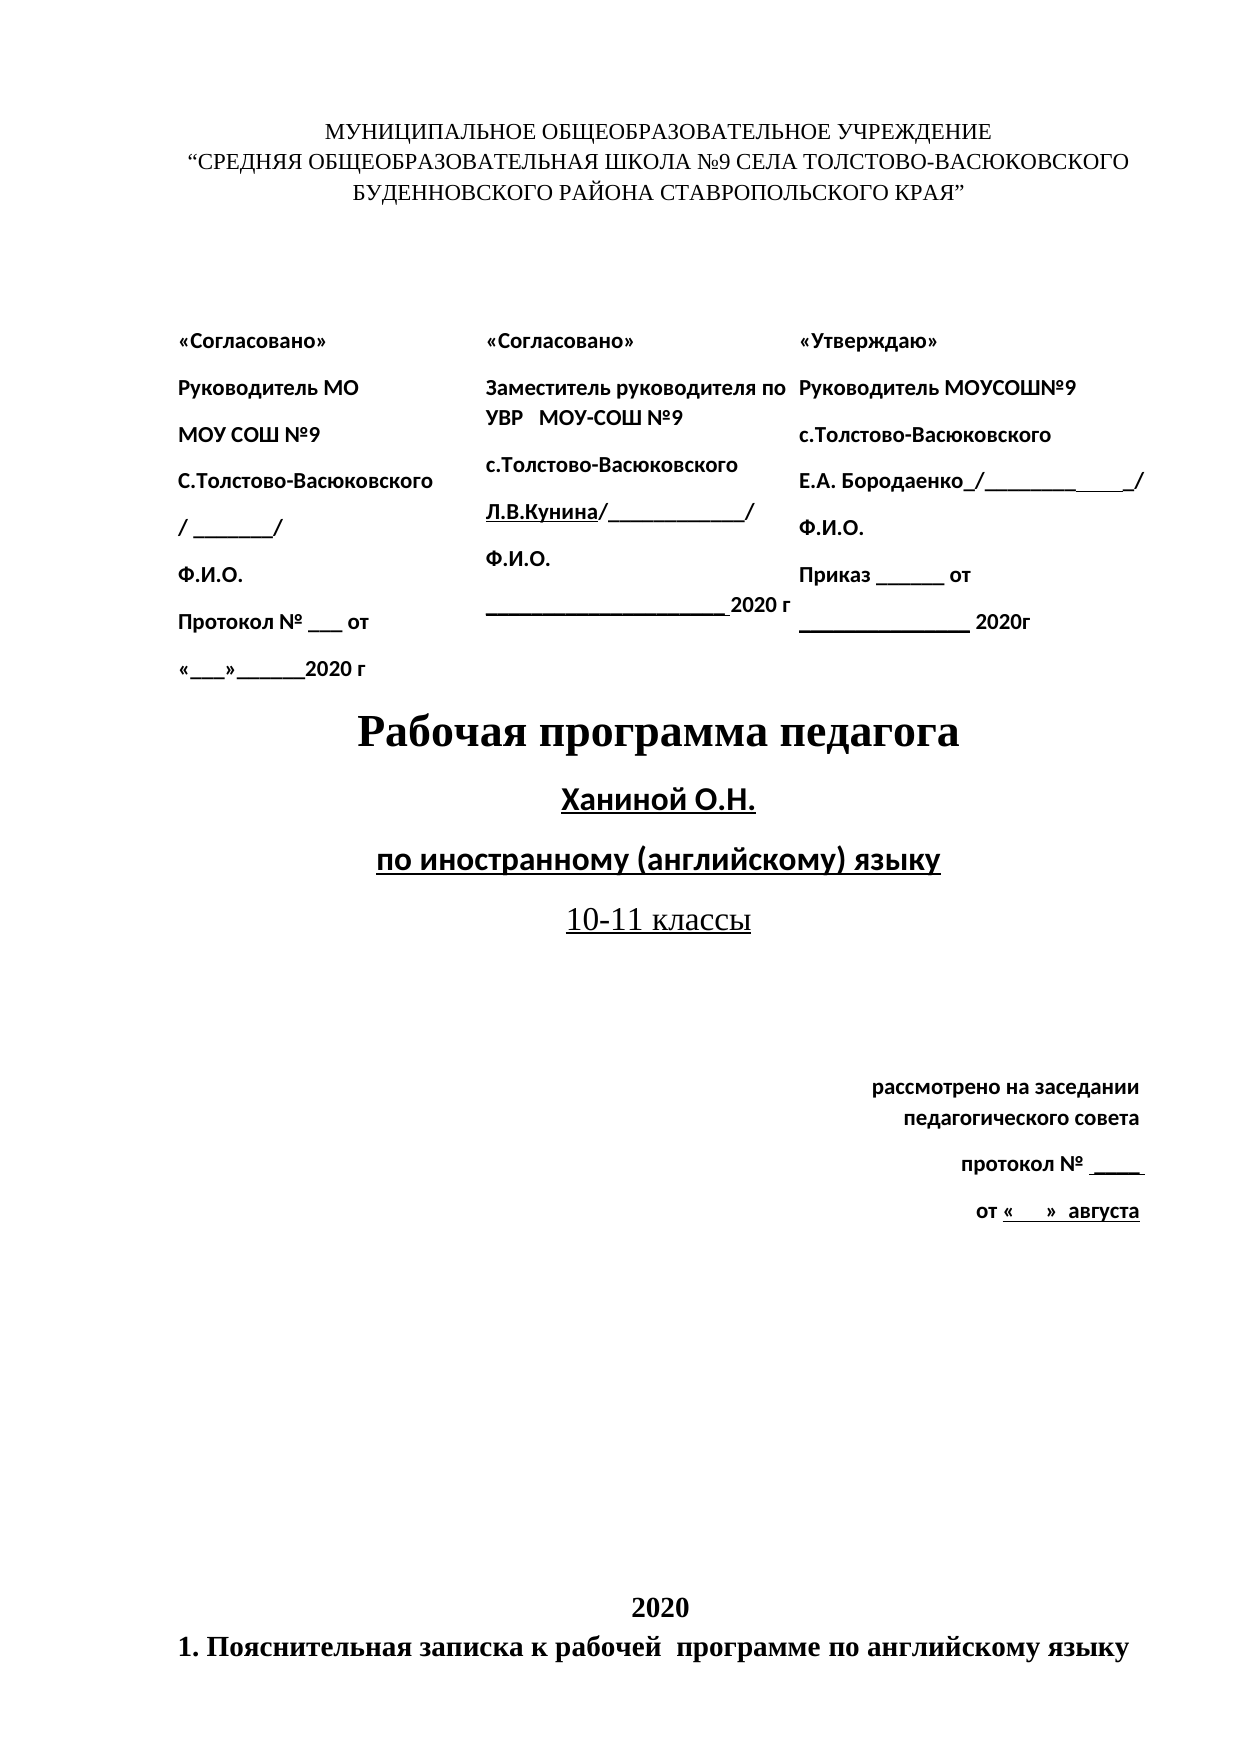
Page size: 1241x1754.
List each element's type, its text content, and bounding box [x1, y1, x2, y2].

text “СРЕДНЯЯ ОБЩЕОБРАЗОВАТЕЛЬНАЯ ШКОЛА №9 СЕЛА ТОЛСТОВО-ВАСЮКОВСКОГО БУДЕННОВСКОГО РАЙОНА СТАВРОПОЛЬСКОГО КРАЯ” [177, 148, 1140, 205]
text от « » августа [177, 1196, 1140, 1224]
list Пояснительная записка к рабочей программе по английскому языку [177, 1629, 1140, 1662]
text МУНИЦИПАЛЬНОЕ ОБЩЕОБРАЗОВАТЕЛЬНОЕ УЧРЕЖДЕНИЕ [177, 118, 1140, 144]
text рассмотрено на заседании педагогического совета [177, 1072, 1140, 1131]
text по иностранному (английскому) языку [177, 838, 1140, 879]
table_header «Утверждаю» Руководитель МОУСОШ№9 с.Толстово-Васюковского Е.А. Бородаенко_/________ _/ Ф.И.О. Приказ ______ от _______________ 2020г [799, 326, 1239, 701]
text 2020 [177, 1590, 1140, 1624]
text Рабочая программа педагога [177, 704, 1140, 757]
text 10-11 классы [177, 899, 1140, 937]
text протокол № ____ [177, 1149, 1140, 1177]
table_header «Согласовано» Заместитель руководителя по УВР МОУ-СОШ №9 с.Толстово-Васюковского Л.В.Кунина/____________/ Ф.И.О. _____________________ 2020 г [486, 326, 798, 701]
text Ханиной О.Н. [177, 777, 1140, 818]
table_header «Согласовано» Руководитель МО МОУ СОШ №9 С.Толстово-Васюковского / _______/ Ф.И.О. Протокол № ___ от «___»______2020 г [178, 326, 484, 701]
